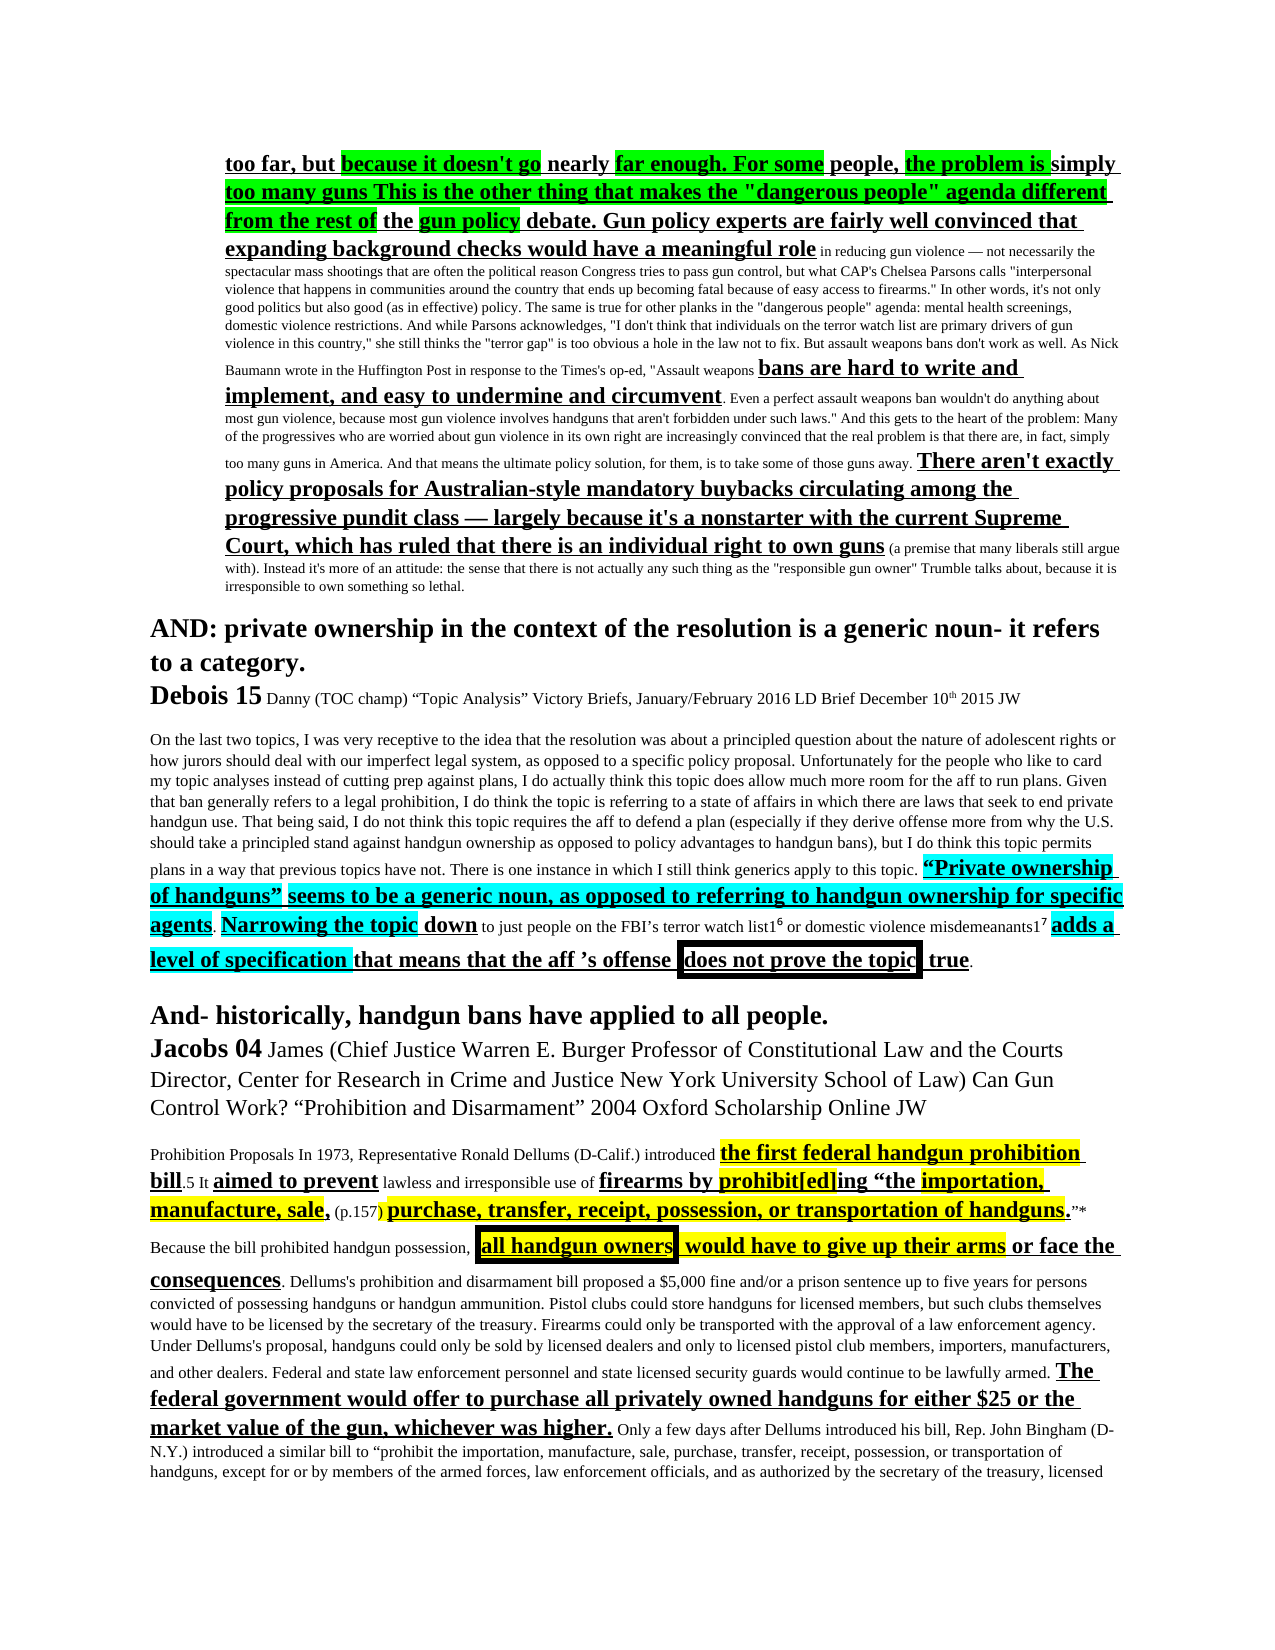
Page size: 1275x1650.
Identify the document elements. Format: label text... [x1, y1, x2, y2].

subtitle AND: private ownership in the context of the resolution is a generic noun- it refers to a category. [150, 612, 1125, 677]
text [225, 150, 1125, 594]
text On the last two topics, I was very receptive to the idea that the resolution was about a principled question about the nature of adolescent rights or how jurors should deal with our imperfect legal system, as opposed to a specific policy proposal. Unfortunately for the people who like to card my topic analyses instead of cutting prep against plans, I do actually think this topic does allow much more room for the aff to run plans. Given that ban generally refers to a legal prohibition, I do think the topic is referring to a state of affairs in which there are laws that seek to end private handgun use. That being said, I do not think this topic requires the aff to defend a plan (especially if they derive offense more from why the U.S. should take a principled stand against handgun ownership as opposed to policy advantages to handgun bans), but I do think this topic permits plans in a way that previous topics have not. There is one instance in which I still think generics apply to this topic. “Private ownership of handguns” seems to be a generic noun, as opposed to referring to handgun ownership for specific agents. Narrowing the topic down to just people on the FBI’s terror watch list1⁶ or domestic violence misdemeanants1⁷ adds a level of specification that means that the aff ’s offense does not prove the topic true. [150, 730, 1125, 979]
subtitle And- historically, handgun bans have applied to all people. [150, 999, 1125, 1030]
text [150, 1139, 1125, 1481]
text Jacobs 04 James (Chief Justice Warren E. Burger Professor of Constitutional Law and the Courts Director, Center for Research in Crime and Justice New York University School of Law) Can Gun Control Work? “Prohibition and Disarmament” 2004 Oxford Scholarship Online JW [150, 1032, 1125, 1120]
text Debois 15 Danny (TOC champ) “Topic Analysis” Victory Briefs, January/February 2016 LD Brief December 10th 2015 JW [150, 679, 1125, 711]
